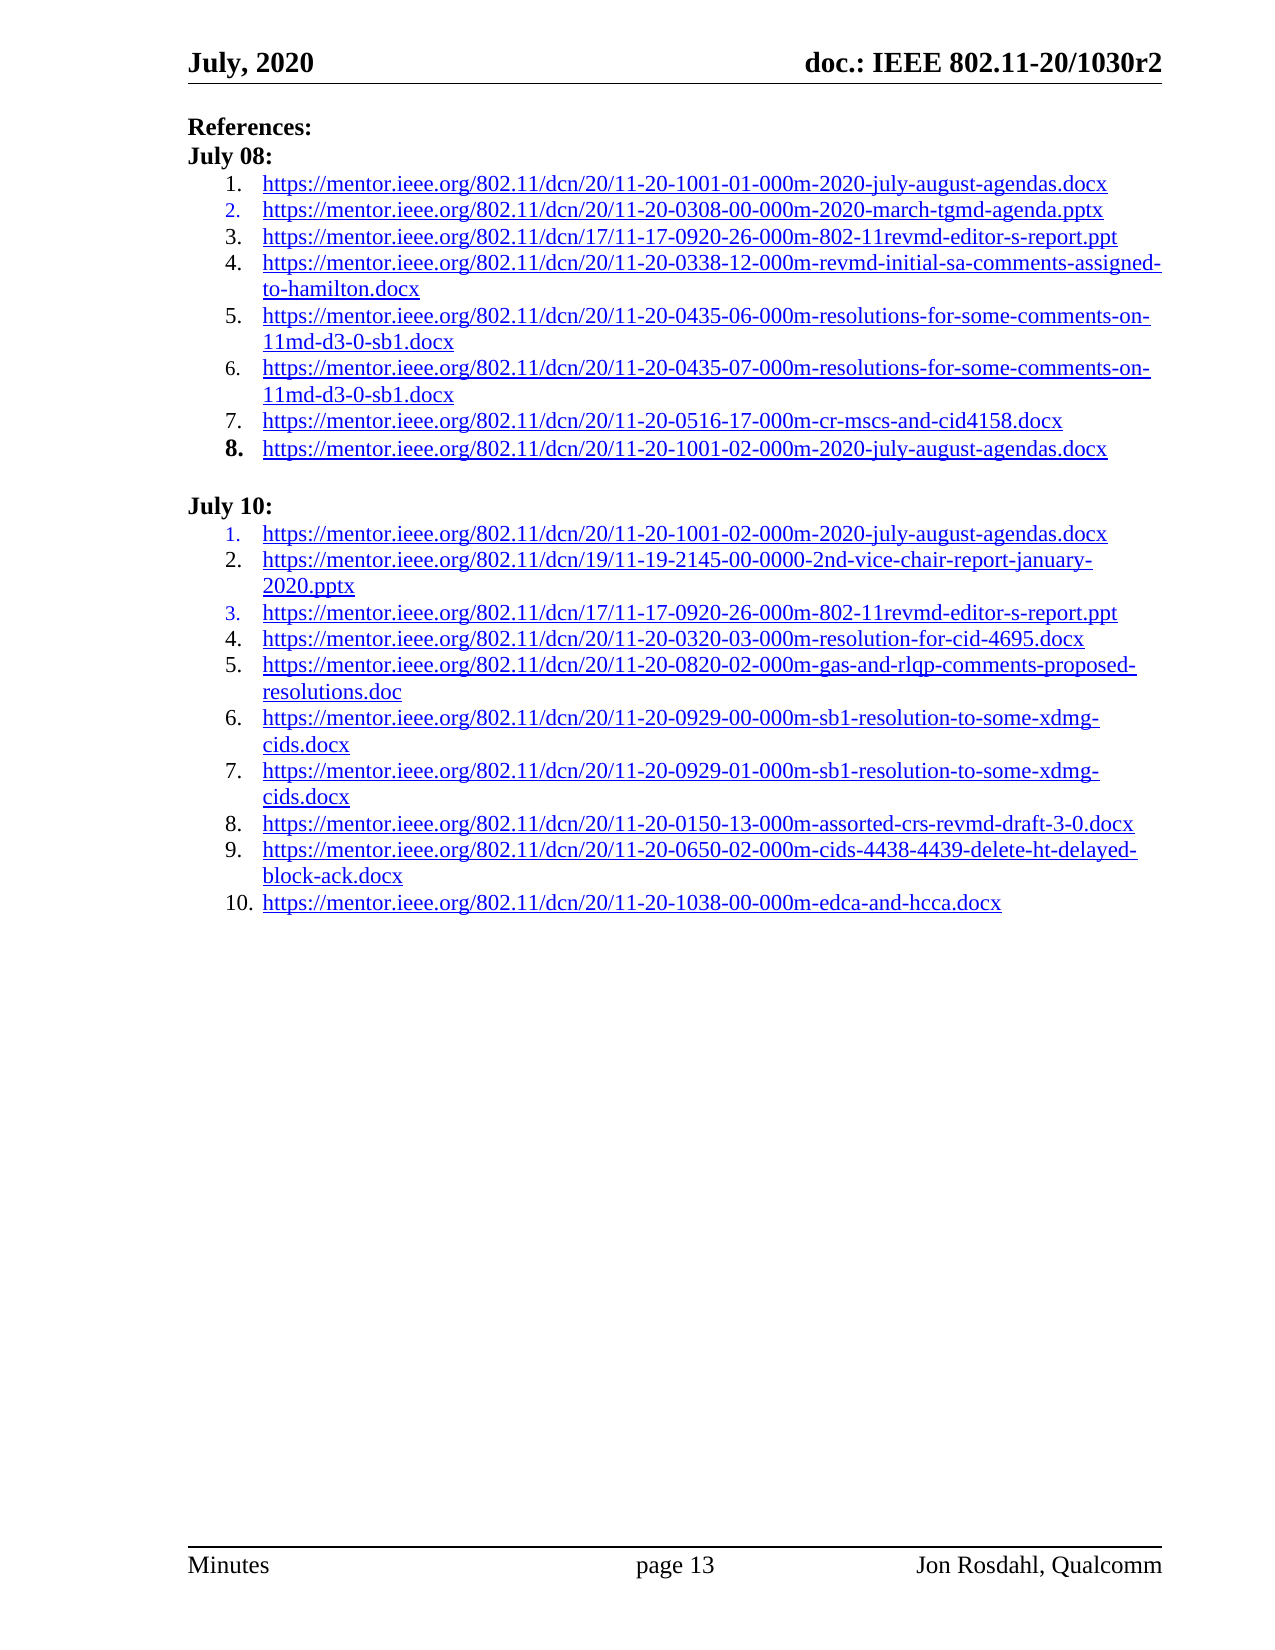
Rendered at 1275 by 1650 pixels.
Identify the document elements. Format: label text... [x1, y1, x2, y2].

list https://mentor.ieee.org/802.11/dcn/20/11-20-0338-12-000m-revmd-initial-sa-comments-assigned-to-hamilton.docx [225, 249, 1162, 302]
list https://mentor.ieee.org/802.11/dcn/17/11-17-0920-26-000m-802-11revmd-editor-s-report.ppt [225, 599, 1162, 625]
list https://mentor.ieee.org/802.11/dcn/20/11-20-0516-17-000m-cr-mscs-and-cid4158.docx [225, 407, 1162, 433]
list https://mentor.ieee.org/802.11/dcn/20/11-20-0650-02-000m-cids-4438-4439-delete-ht-delayed-block-ack.docx [225, 836, 1162, 889]
list https://mentor.ieee.org/802.11/dcn/20/11-20-0150-13-000m-assorted-crs-revmd-draft-3-0.docx [225, 810, 1162, 836]
list https://mentor.ieee.org/802.11/dcn/20/11-20-1001-01-000m-2020-july-august-agendas.docx [225, 170, 1162, 196]
list https://mentor.ieee.org/802.11/dcn/17/11-17-0920-26-000m-802-11revmd-editor-s-report.ppt [225, 223, 1162, 249]
list https://mentor.ieee.org/802.11/dcn/20/11-20-0929-01-000m-sb1-resolution-to-some-xdmg-cids.docx [225, 757, 1162, 810]
list https://mentor.ieee.org/802.11/dcn/19/11-19-2145-00-0000-2nd-vice-chair-report-january-2020.pptx [225, 546, 1162, 599]
list https://mentor.ieee.org/802.11/dcn/20/11-20-0320-03-000m-resolution-for-cid-4695.docx [225, 625, 1162, 652]
list https://mentor.ieee.org/802.11/dcn/20/11-20-1001-02-000m-2020-july-august-agendas.docx [225, 433, 1162, 462]
list https://mentor.ieee.org/802.11/dcn/20/11-20-0929-00-000m-sb1-resolution-to-some-xdmg-cids.docx [225, 704, 1162, 757]
list https://mentor.ieee.org/802.11/dcn/20/11-20-0820-02-000m-gas-and-rlqp-comments-proposed-resolutions.doc [225, 652, 1162, 704]
text July 08: [187, 141, 1162, 170]
list https://mentor.ieee.org/802.11/dcn/20/11-20-0435-06-000m-resolutions-for-some-comments-on-11md-d3-0-sb1.docx [225, 302, 1162, 354]
list https://mentor.ieee.org/802.11/dcn/20/11-20-0435-07-000m-resolutions-for-some-comments-on-11md-d3-0-sb1.docx [225, 354, 1162, 407]
list https://mentor.ieee.org/802.11/dcn/20/11-20-0308-00-000m-2020-march-tgmd-agenda.pptx [225, 196, 1162, 223]
list https://mentor.ieee.org/802.11/dcn/20/11-20-1038-00-000m-edca-and-hcca.docx [225, 889, 1162, 915]
text References: [187, 112, 1162, 141]
list https://mentor.ieee.org/802.11/dcn/20/11-20-1001-02-000m-2020-july-august-agendas.docx [225, 520, 1162, 546]
text July 10: [187, 491, 1162, 520]
